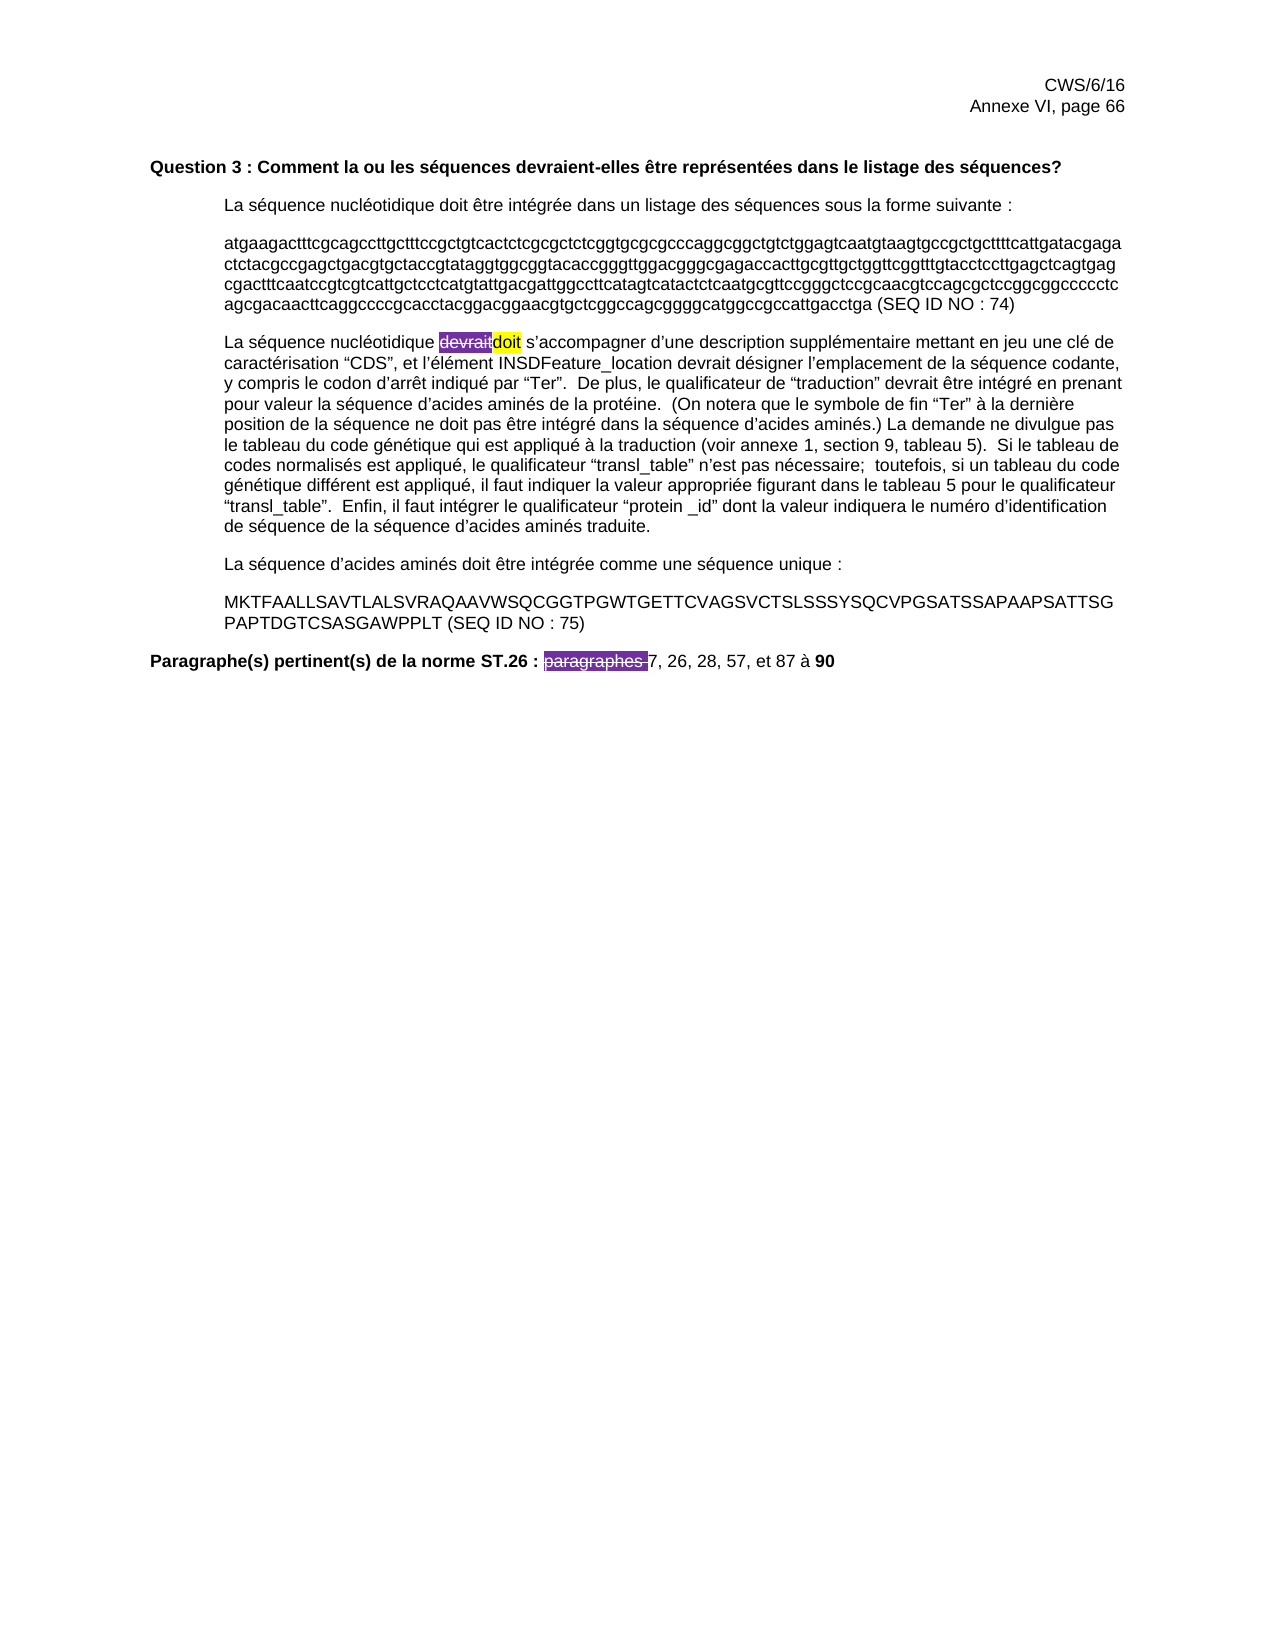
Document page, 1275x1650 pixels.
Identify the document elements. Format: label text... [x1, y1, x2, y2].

text Question 3 : Comment la ou les séquences devraient-elles être représentées dans le listage des séquences? [150, 157, 1125, 177]
text Paragraphe(s) pertinent(s) de la norme ST.26 : paragraphes 7, 26, 28, 57, et 87 à 90 [648, 651, 1125, 671]
text atgaagactttcgcagccttgctttccgctgtcactctcgcgctctcggtgcgcgcccaggcggctgtctggagtcaatgtaagtgccgctgcttttcattgatacgagactctacgccgagctgacgtgctaccgtataggtggcggtacaccgggttggacgggcgagaccacttgcgttgctggttcggtttgtacctccttgagctcagtgagcgactttcaatccgtcgtcattgctcctcatgtattgacgattggccttcatagtcatactctcaatgcgttccgggctccgcaacgtccagcgctccggcggccccctcagcgacaacttcaggccccgcacctacggacggaacgtgctcggccagcggggcatggccgccattgacctga (SEQ ID NO : 74) [224, 233, 1125, 314]
text Paragraphe(s) pertinent(s) de la norme ST.26 : paragraphes 7, 26, 28, 57, et 87 à 90 [150, 651, 544, 671]
text MKTFAALLSAVTLALSVRAQAAVWSQCGGTPGWTGETTCVAGSVCTSLSSSYSQCVPGSATSSAPAAPSATTSGPAPTDGTCSASGAWPPLT (SEQ ID NO : 75) [224, 592, 1125, 633]
text La séquence nucléotidique doit être intégrée dans un listage des séquences sous la forme suivante : [224, 195, 1125, 215]
text La séquence d’acides aminés doit être intégrée comme une séquence unique : [224, 554, 1125, 574]
text La séquence nucléotidique devraitdoit s’accompagner d’une description supplémentaire mettant en jeu une clé de caractérisation “CDS”, et l’élément INSDFeature_location devrait désigner l’emplacement de la séquence codante, y compris le codon d’arrêt indiqué par “Ter”. De plus, le qualificateur de “traduction” devrait être intégré en prenant pour valeur la séquence d’acides aminés de la protéine. (On notera que le symbole de fin “Ter” à la dernière position de la séquence ne doit pas être intégré dans la séquence d’acides aminés.) La demande ne divulgue pas le tableau du code génétique qui est appliqué à la traduction (voir annexe 1, section 9, tableau 5). Si le tableau de codes normalisés est appliqué, le qualificateur “transl_table” n’est pas nécessaire; toutefois, si un tableau du code génétique différent est appliqué, il faut indiquer la valeur appropriée figurant dans le tableau 5 pour le qualificateur “transl_table”. Enfin, il faut intégrer le qualificateur “protein _id” dont la valeur indiquera le numéro d’identification de séquence de la séquence d’acides aminés traduite. [224, 332, 1125, 536]
